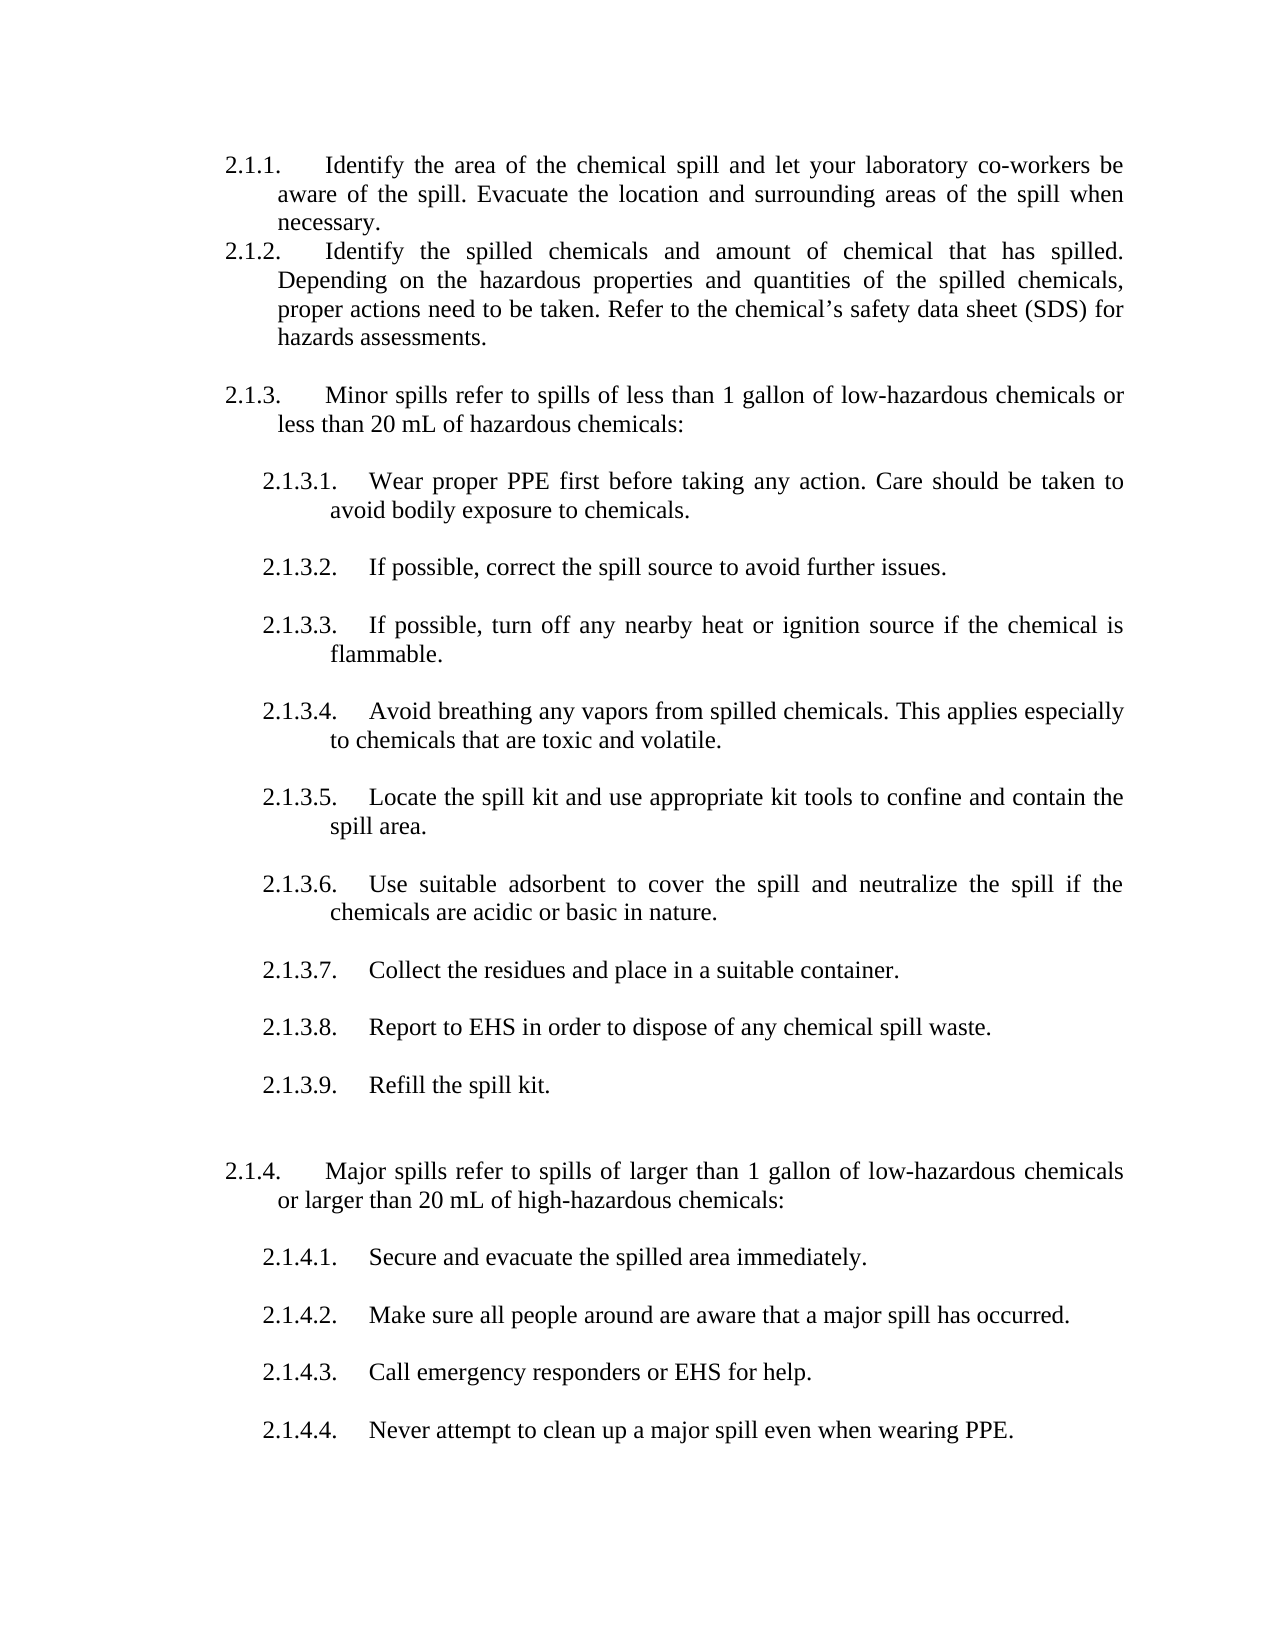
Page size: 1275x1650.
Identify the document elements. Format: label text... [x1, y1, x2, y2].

list Secure and evacuate the spilled area immediately. [262, 1242, 1125, 1271]
list Avoid breathing any vapors from spilled chemicals. This applies especially to chemicals that are toxic and volatile. [262, 696, 1125, 754]
list Collect the residues and place in a suitable container. [262, 955, 1125, 984]
list Identify the area of the chemical spill and let your laboratory co-workers be aware of the spill. Evacuate the location and surrounding areas of the spill when necessary. [225, 150, 1125, 236]
list If possible, turn off any nearby heat or ignition source if the chemical is flammable. [262, 610, 1125, 667]
list Minor spills refer to spills of less than 1 gallon of low-hazardous chemicals or less than 20 mL of hazardous chemicals: [225, 380, 1125, 437]
list Use suitable adsorbent to cover the spill and neutralize the spill if the chemicals are acidic or basic in nature. [262, 869, 1125, 926]
list If possible, correct the spill source to avoid further issues. [262, 552, 1125, 581]
list Identify the spilled chemicals and amount of chemical that has spilled. Depending on the hazardous properties and quantities of the spilled chemicals, proper actions need to be taken. Refer to the chemical’s safety data sheet (SDS) for hazards assessments. [225, 236, 1125, 351]
list Never attempt to clean up a major spill even when wearing PPE. [262, 1415, 1125, 1444]
list Call emergency responders or EHS for help. [262, 1357, 1125, 1386]
list Refill the spill kit. [262, 1070, 1125, 1099]
list Report to EHS in order to dispose of any chemical spill waste. [262, 1012, 1125, 1041]
list Locate the spill kit and use appropriate kit tools to confine and contain the spill area. [262, 782, 1125, 840]
list Major spills refer to spills of larger than 1 gallon of low-hazardous chemicals or larger than 20 mL of high-hazardous chemicals: [225, 1156, 1125, 1214]
list Wear proper PPE first before taking any action. Care should be taken to avoid bodily exposure to chemicals. [262, 466, 1125, 524]
list Make sure all people around are aware that a major spill has occurred. [262, 1300, 1125, 1329]
